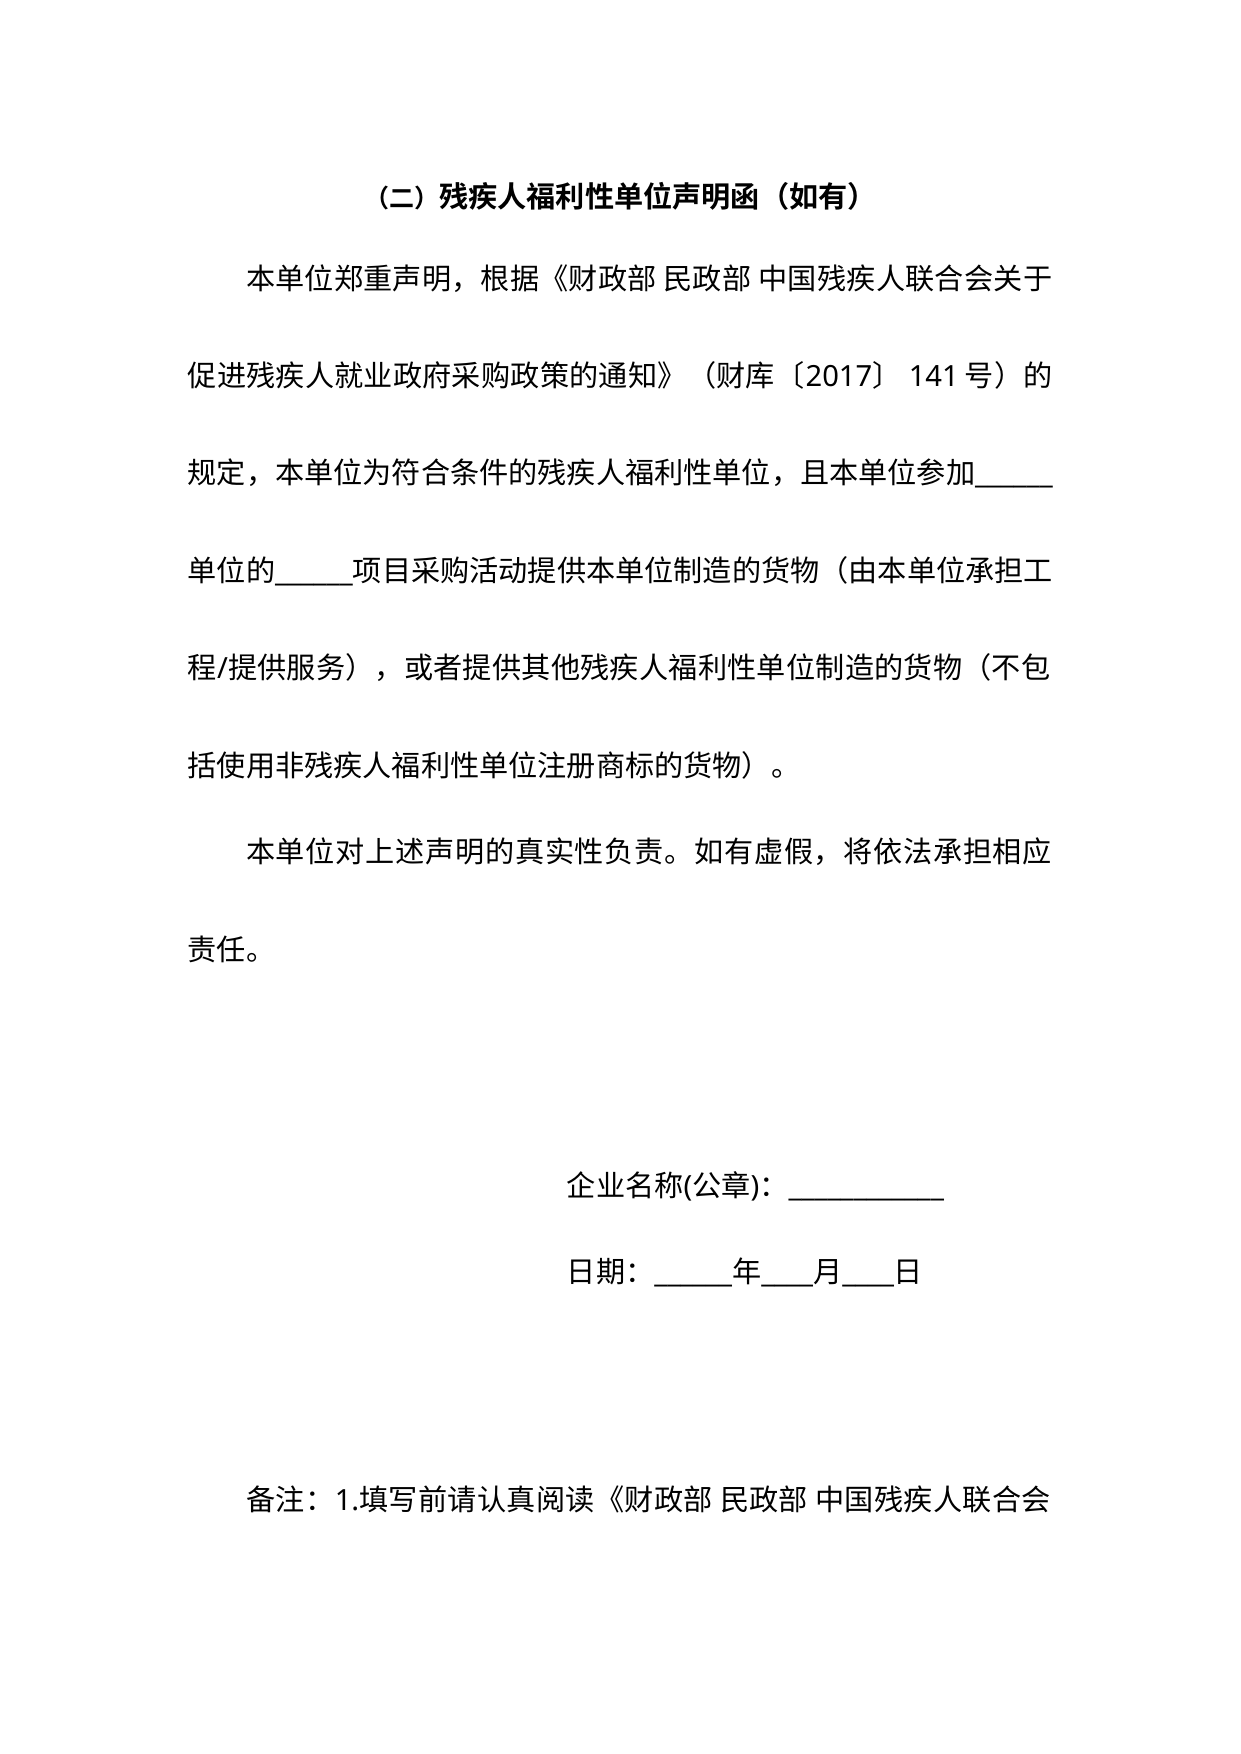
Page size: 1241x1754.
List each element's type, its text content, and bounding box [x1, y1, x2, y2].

text （二）残疾人福利性单位声明函（如有） [187, 162, 1053, 227]
text 企业名称(公章)：____________ [187, 1151, 1053, 1216]
text 本单位郑重声明，根据《财政部 民政部 中国残疾人联合会关于促进残疾人就业政府采购政策的通知》（财库〔2017〕 141号）的规定，本单位为符合条件的残疾人福利性单位，且本单位参加______单位的______项目采购活动提供本单位制造的货物（由本单位承担工程/提供服务），或者提供其他残疾人福利性单位制造的货物（不包括使用非残疾人福利性单位注册商标的货物）。 [187, 244, 1053, 796]
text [187, 1465, 1053, 1530]
text 日期：______年____月____日 [187, 1237, 1053, 1302]
text 本单位对上述声明的真实性负责。如有虚假，将依法承担相应责任。 [187, 817, 1053, 980]
